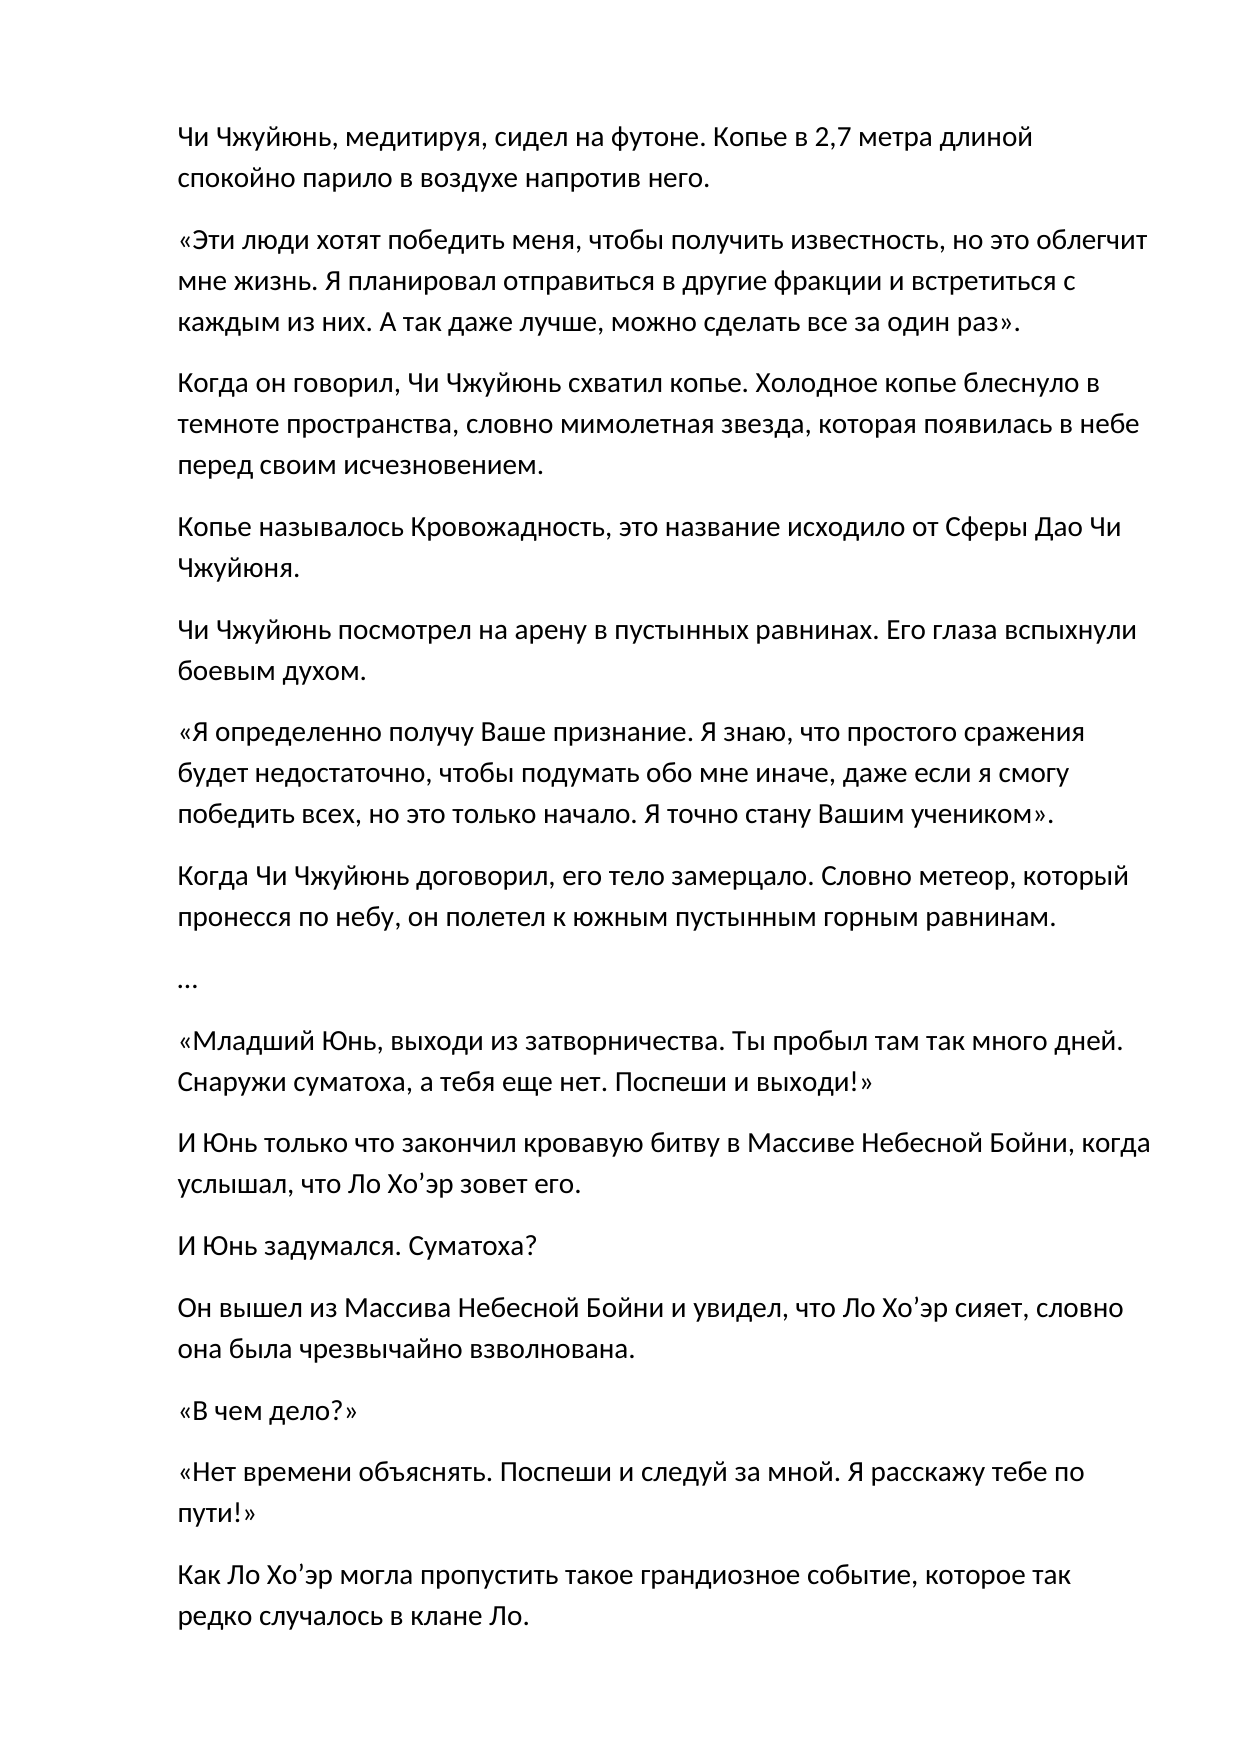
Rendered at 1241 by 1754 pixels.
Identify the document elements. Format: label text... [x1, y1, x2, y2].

text Чи Чжуйюнь, медитируя, сидел на футоне. Копье в 2,7 метра длиной спокойно парило в воздухе напротив него. [177, 118, 1152, 195]
text «Нет времени объяснять. Поспеши и следуй за мной. Я расскажу тебе по пути!» [177, 1453, 1152, 1530]
text «Младший Юнь, выходи из затворничества. Ты пробыл там так много дней. Снаружи суматоха, а тебя еще нет. Поспеши и выходи!» [177, 1022, 1152, 1098]
text «В чем дело?» [177, 1392, 1152, 1427]
text Когда Чи Чжуйюнь договорил, его тело замерцало. Словно метеор, который пронесся по небу, он полетел к южным пустынным горным равнинам. [177, 857, 1152, 934]
text И Юнь задумался. Суматоха? [177, 1227, 1152, 1263]
text Когда он говорил, Чи Чжуйюнь схватил копье. Холодное копье блеснуло в темноте пространства, словно мимолетная звезда, которая появилась в небе перед своим исчезновением. [177, 364, 1152, 482]
text … [177, 960, 1152, 996]
text И Юнь только что закончил кровавую битву в Массиве Небесной Бойни, когда услышал, что Ло Хо’эр зовет его. [177, 1124, 1152, 1201]
text «Эти люди хотят победить меня, чтобы получить известность, но это облегчит мне жизнь. Я планировал отправиться в другие фракции и встретиться с каждым из них. А так даже лучше, можно сделать все за один раз». [177, 221, 1152, 338]
text Копье называлось Кровожадность, это название исходило от Сферы Дао Чи Чжуйюня. [177, 508, 1152, 585]
text Как Ло Хо’эр могла пропустить такое грандиозное событие, которое так редко случалось в клане Ло. [177, 1556, 1152, 1633]
text «Я определенно получу Ваше признание. Я знаю, что простого сражения будет недостаточно, чтобы подумать обо мне иначе, даже если я смогу победить всех, но это только начало. Я точно стану Вашим учеником». [177, 713, 1152, 831]
text Он вышел из Массива Небесной Бойни и увидел, что Ло Хо’эр сияет, словно она была чрезвычайно взволнована. [177, 1289, 1152, 1365]
text Чи Чжуйюнь посмотрел на арену в пустынных равнинах. Его глаза вспыхнули боевым духом. [177, 611, 1152, 687]
